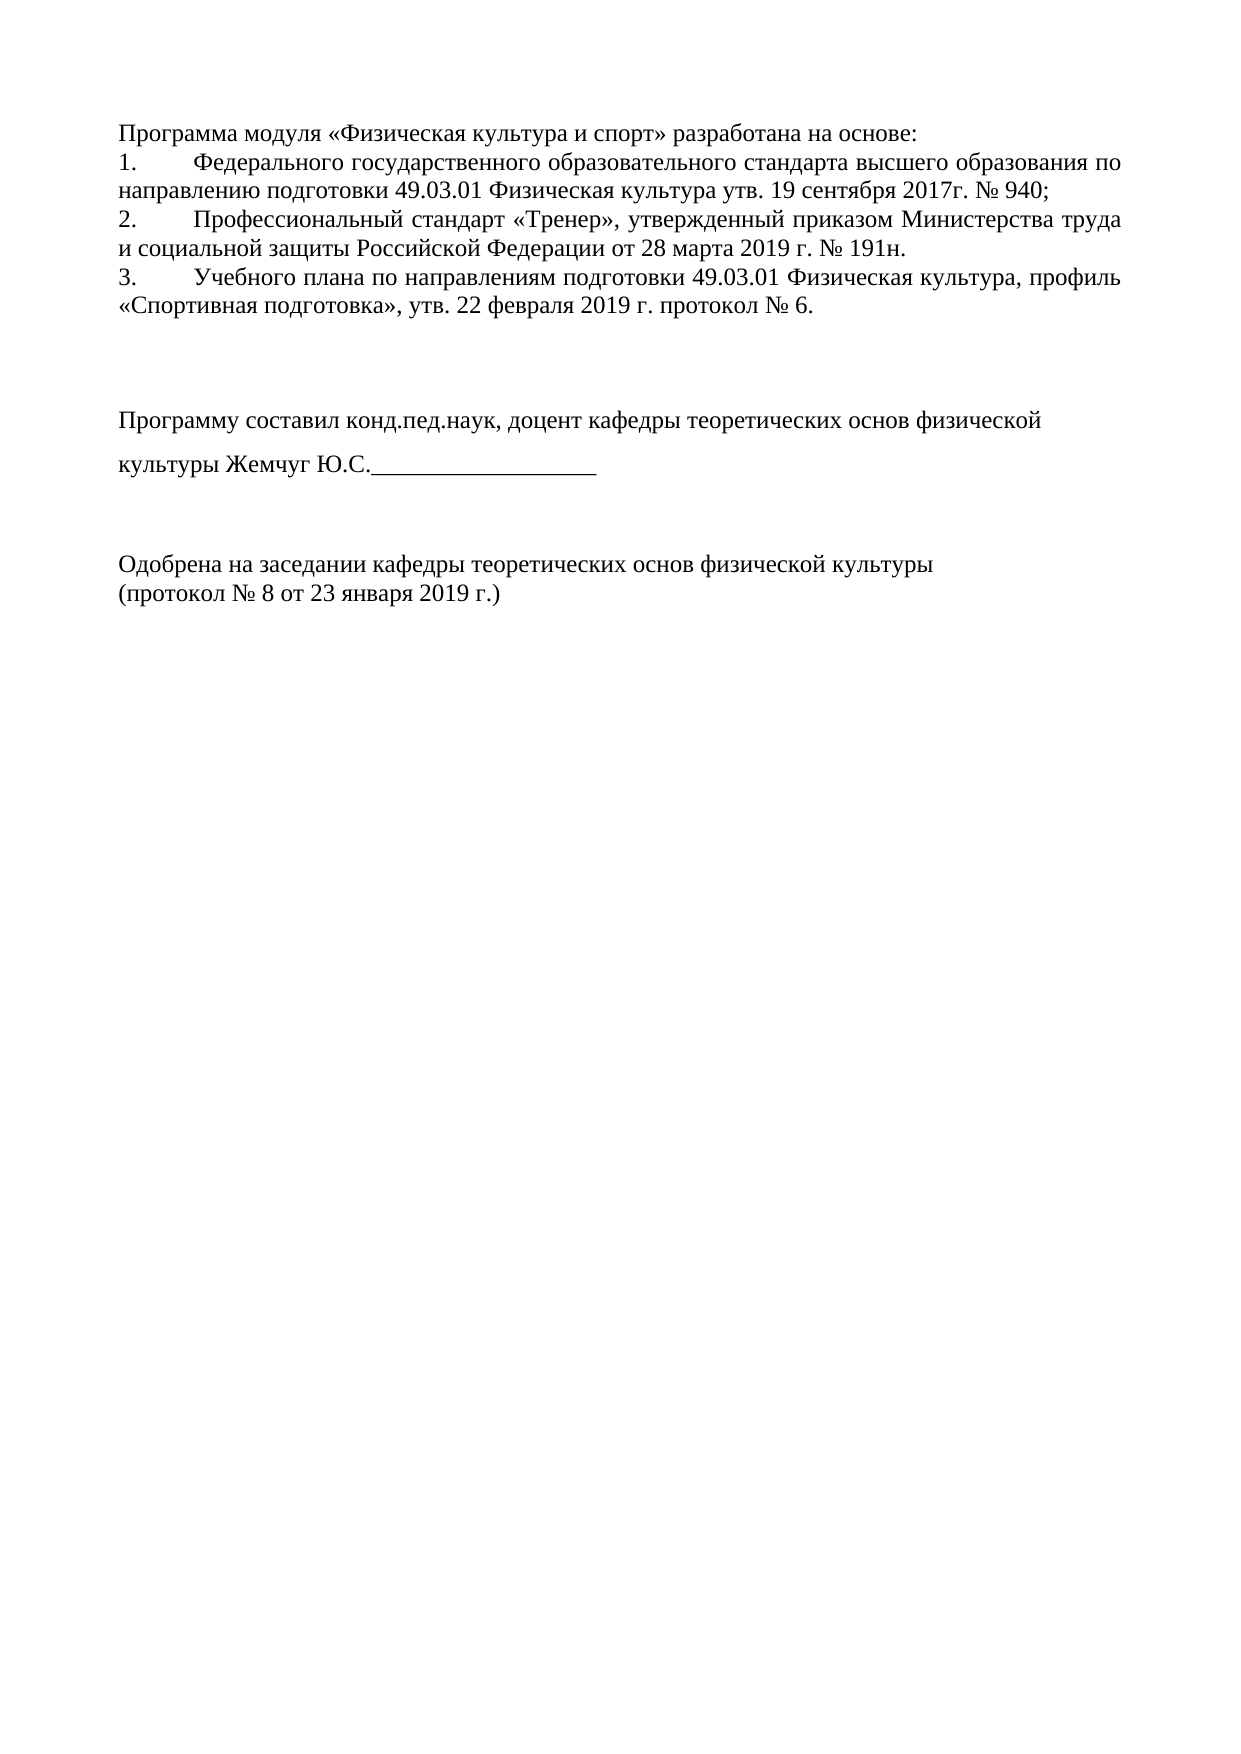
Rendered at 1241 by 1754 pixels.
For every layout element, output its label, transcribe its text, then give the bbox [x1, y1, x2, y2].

list Профессиональный стандарт «Тренер», утвержденный приказом Министерства труда и социальной защиты Российской Федерации от 28 марта 2019 г. № 191н. [118, 204, 1122, 262]
text (протокол № 8 от 23 января 2019 г.) [118, 578, 1122, 607]
list Федерального государственного образовательного стандарта высшего образования по направлению подготовки 49.03.01 Физическая культура утв. 19 сентября 2017г. № 940; [118, 147, 1122, 204]
text Программу составил конд.пед.наук, доцент кафедры теоретических основ физической культуры Жемчуг Ю.С.__________________ [118, 406, 1122, 477]
text Одобрена на заседании кафедры теоретических основ физической культуры [118, 549, 1122, 578]
list Учебного плана по направлениям подготовки 49.03.01 Физическая культура, профиль «Спортивная подготовка», утв. 22 февраля 2019 г. протокол № 6. [118, 262, 1122, 319]
text Программа модуля «Физическая культура и спорт» разработана на основе: [118, 118, 1122, 147]
